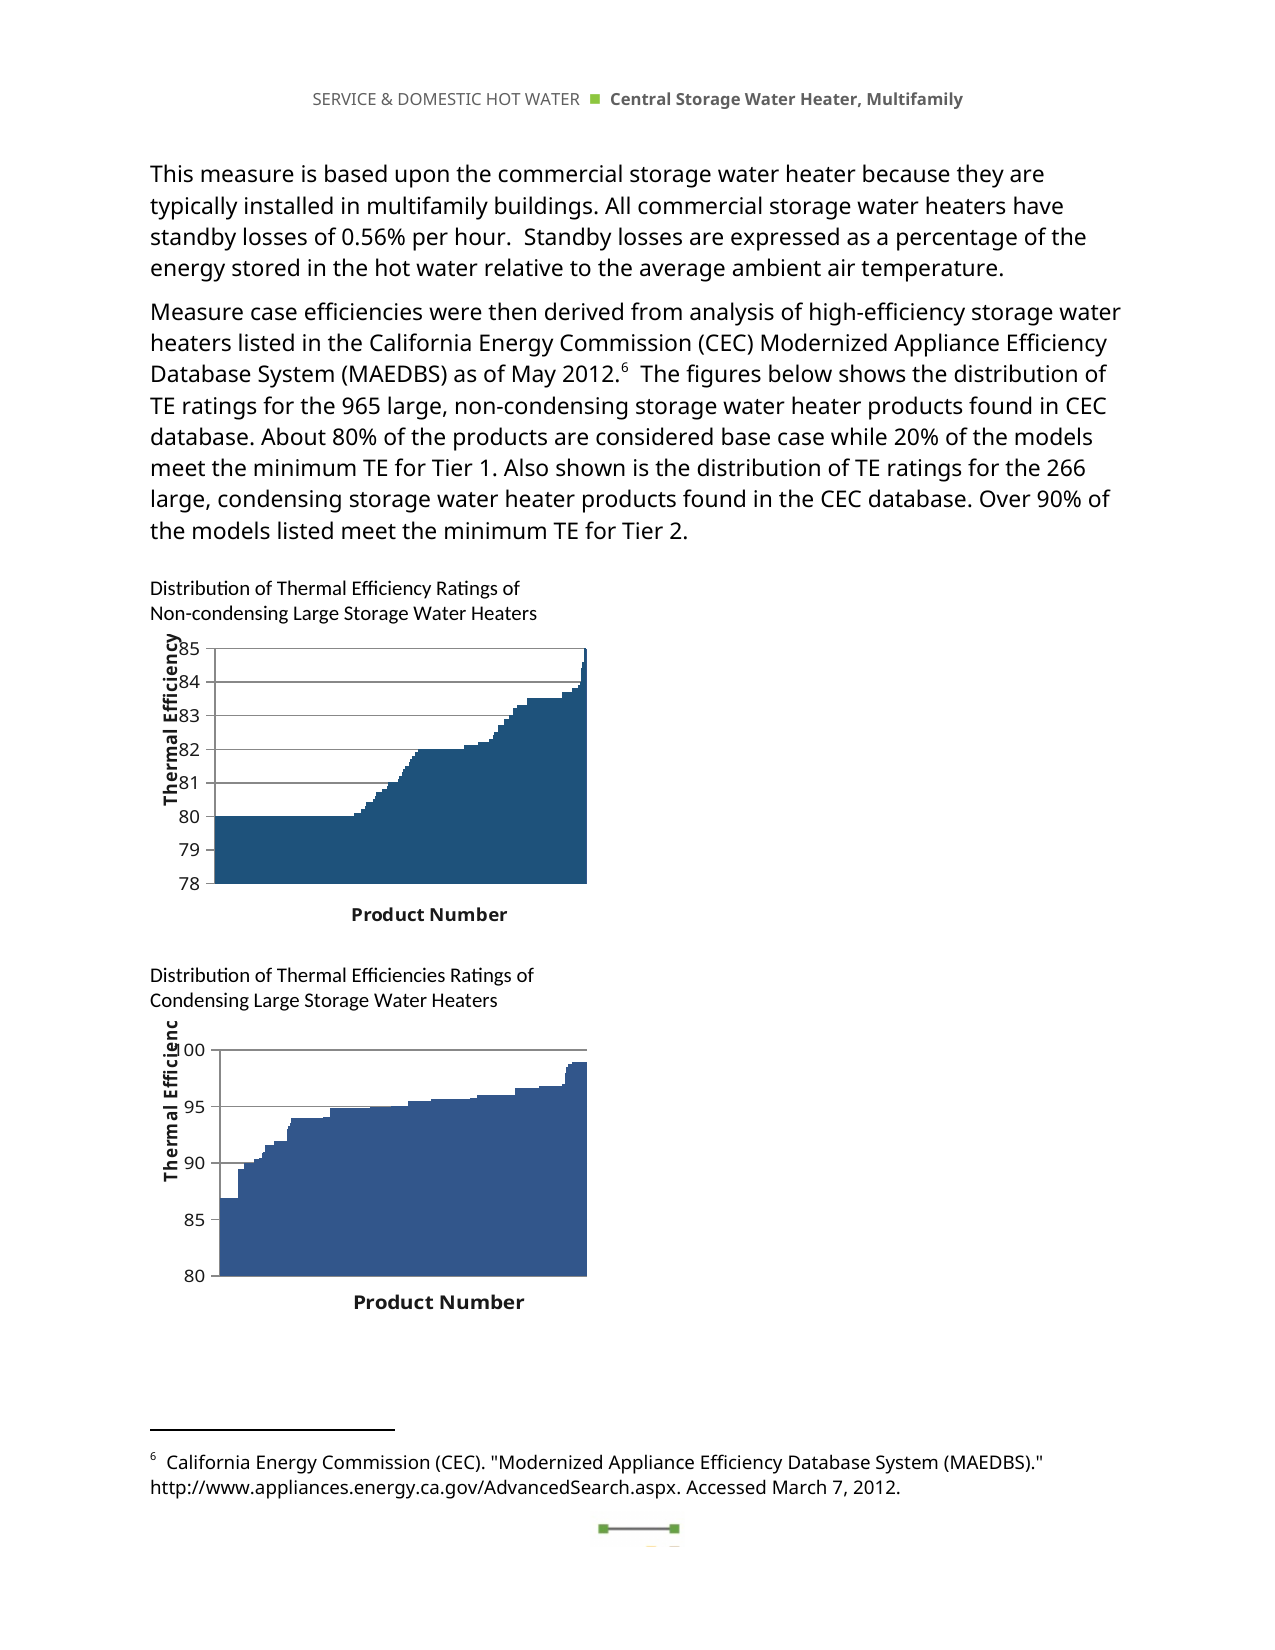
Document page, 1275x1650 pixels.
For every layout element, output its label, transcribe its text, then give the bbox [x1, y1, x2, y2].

text Measure case efficiencies were then derived from analysis of high-efficiency storage water heaters listed in the California Energy Commission (CEC) Modernized Appliance Efficiency Database System (MAEDBS) as of May 2012. The figures below shows the distribution of TE ratings for the 965 large, non-condensing storage water heater products found in CEC database. About 80% of the products are considered base case while 20% of the models meet the minimum TE for Tier 1. Also shown is the distribution of TE ratings for the 266 large, condensing storage water heater products found in the CEC database. Over 90% of the models listed meet the minimum TE for Tier 2. [150, 296, 1125, 546]
text This measure is based upon the commercial storage water heater because they are typically installed in multifamily buildings. All commercial storage water heaters have standby losses of 0.56% per hour. Standby losses are expressed as a percentage of the energy stored in the hot water relative to the average ambient air temperature. [150, 158, 1125, 283]
text Distribution of Thermal Efficiencies Ratings of Condensing Large Storage Water Heaters [150, 962, 1125, 1013]
picture [589, 1512, 684, 1547]
text Distribution of Thermal Efficiency Ratings of Non-condensing Large Storage Water Heaters [150, 575, 1125, 626]
